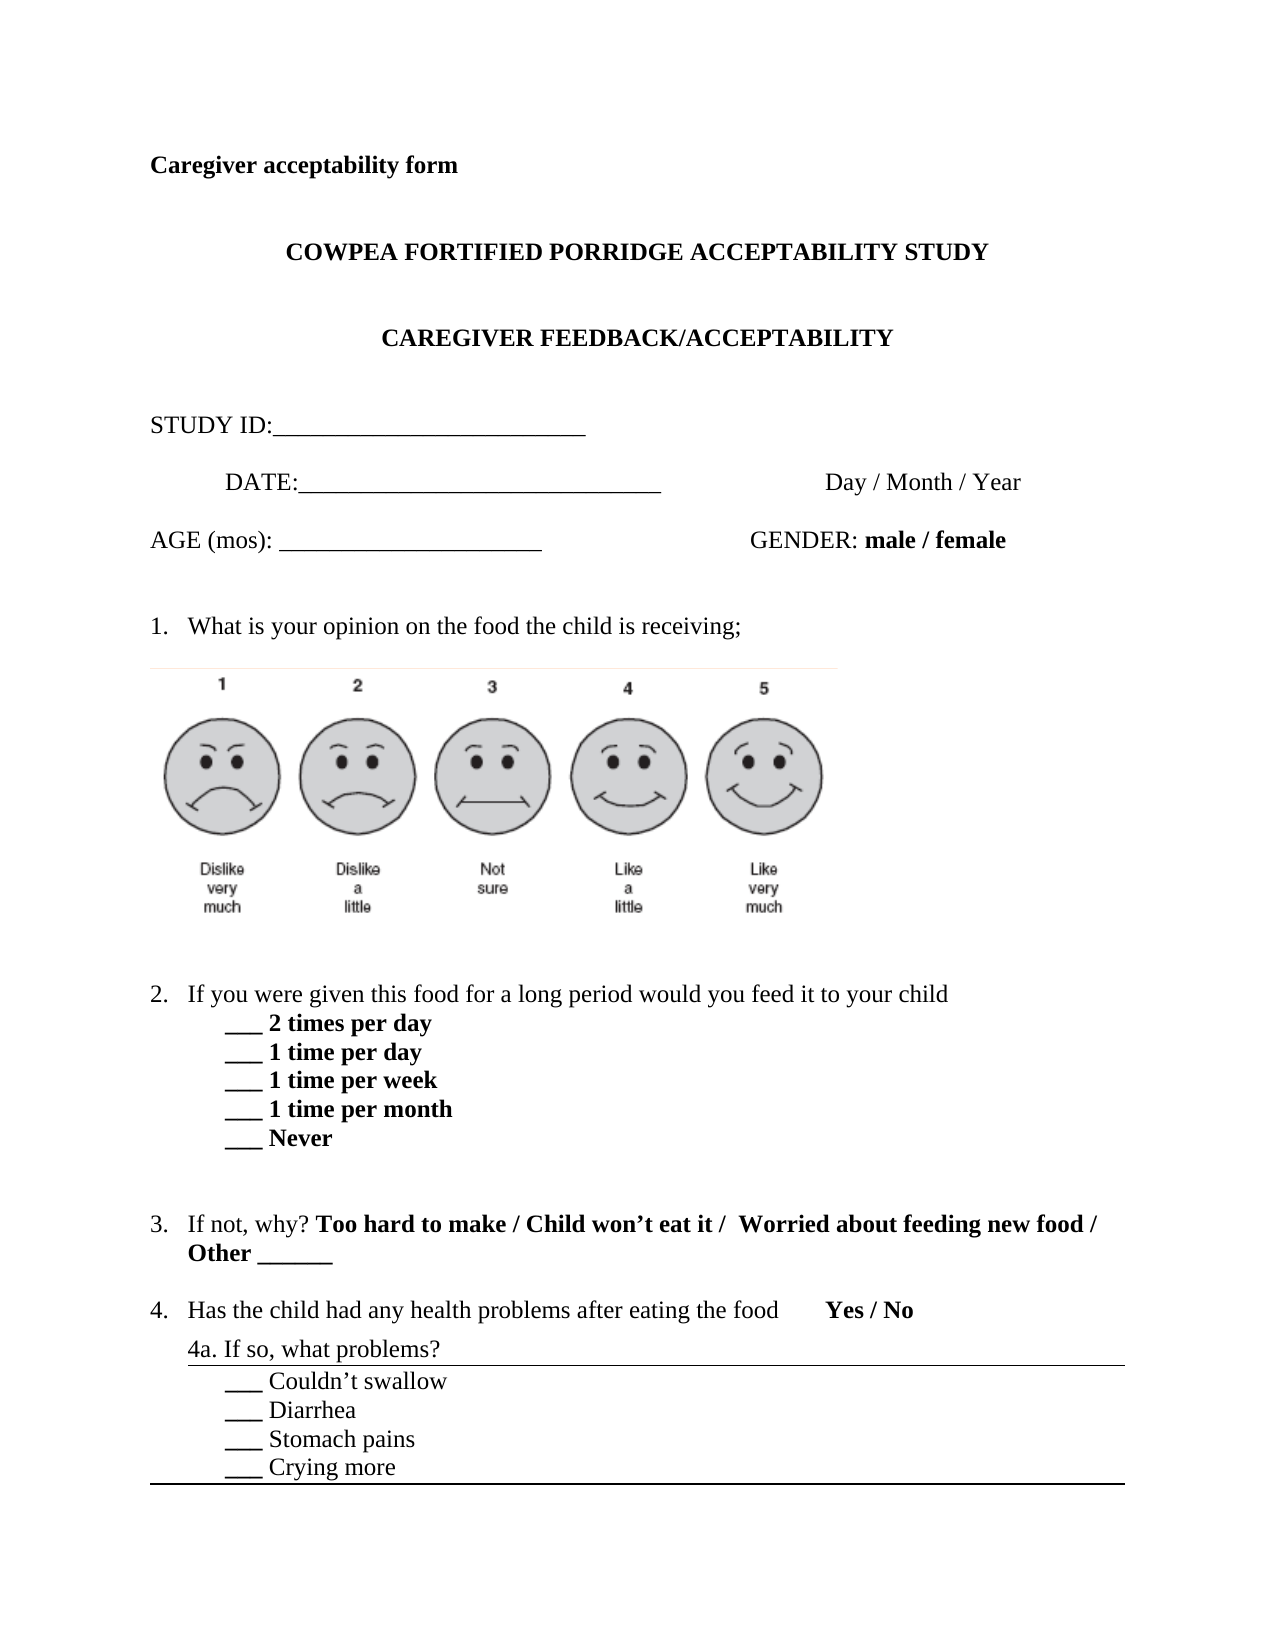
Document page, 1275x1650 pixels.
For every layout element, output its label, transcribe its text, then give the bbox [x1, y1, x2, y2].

text ___ Couldn’t swallow [150, 1366, 1125, 1395]
text ___ 2 times per day [225, 1008, 1125, 1037]
list Has the child had any health problems after eating the food Yes / No [150, 1296, 1125, 1324]
text ___ 1 time per month [225, 1094, 1125, 1123]
text 4a. If so, what problems? [187, 1334, 1125, 1366]
text ___ Crying more [150, 1452, 1125, 1483]
text Caregiver acceptability form [150, 150, 1125, 179]
text ___ 1 time per week [225, 1066, 1125, 1094]
text CAREGIVER FEEDBACK/ACCEPTABILITY [150, 323, 1125, 352]
text ___ Stomach pains [150, 1424, 1125, 1452]
list If you were given this food for a long period would you feed it to your child [150, 979, 1125, 1008]
text ___ 1 time per day [225, 1037, 1125, 1066]
text ___ Never [225, 1123, 1125, 1181]
picture [150, 668, 838, 922]
list What is your opinion on the food the child is receiving; [150, 611, 1125, 640]
text AGE (mos): _____________________ GENDER: male / female [150, 525, 1125, 554]
list If not, why? Too hard to make / Child won’t eat it / Worried about feeding new food / Other ______ [150, 1209, 1125, 1267]
text COWPEA FORTIFIED PORRIDGE ACCEPTABILITY STUDY [150, 237, 1125, 265]
text ___ Diarrhea [150, 1395, 1125, 1424]
text STUDY ID:_________________________ DATE:_____________________________ Day / Month / Year [150, 410, 1125, 496]
